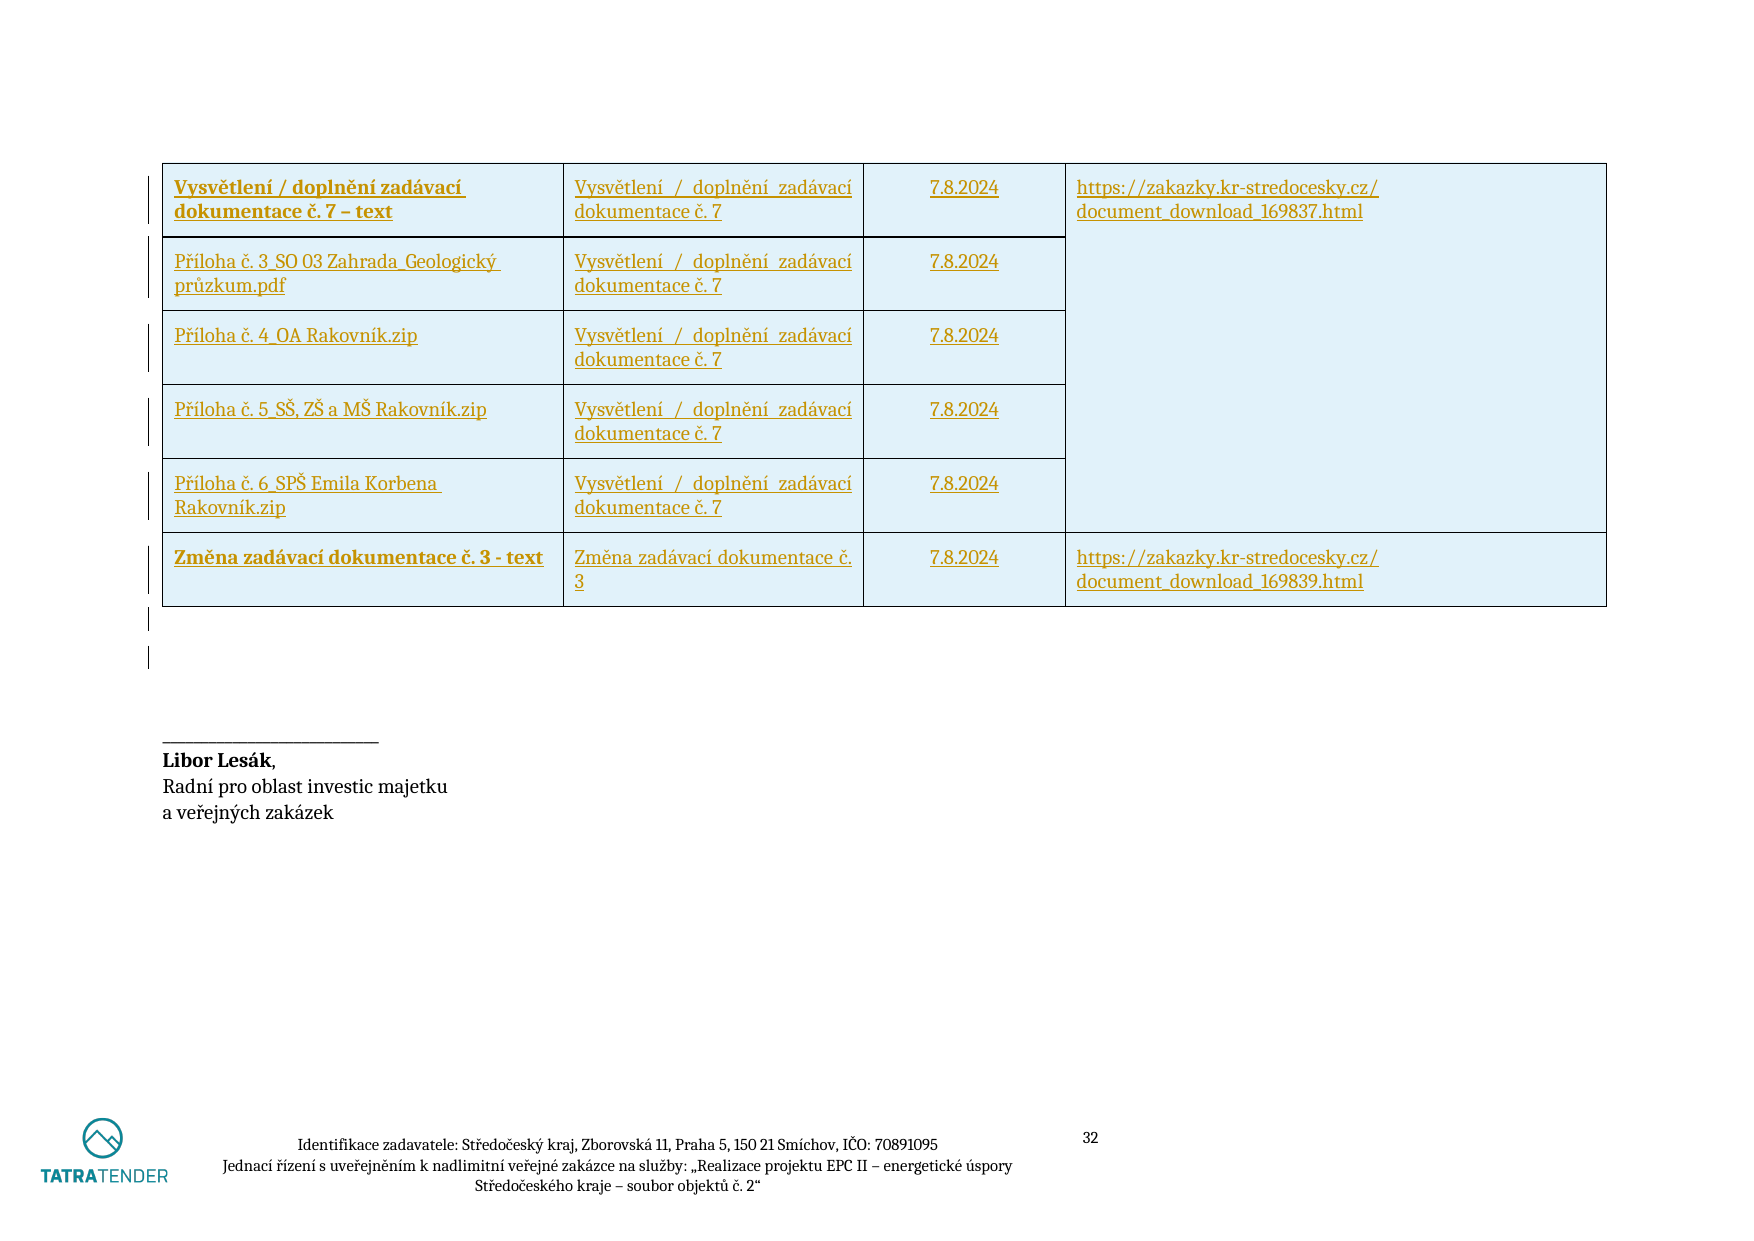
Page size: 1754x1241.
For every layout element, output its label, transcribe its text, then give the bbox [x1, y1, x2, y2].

text ____________________________ [162, 723, 1606, 747]
text a veřejných zakázek [162, 801, 1606, 824]
picture [20, 1108, 188, 1197]
text Radní pro oblast investic majetku [162, 775, 1606, 799]
text Libor Lesák, [162, 749, 1606, 773]
